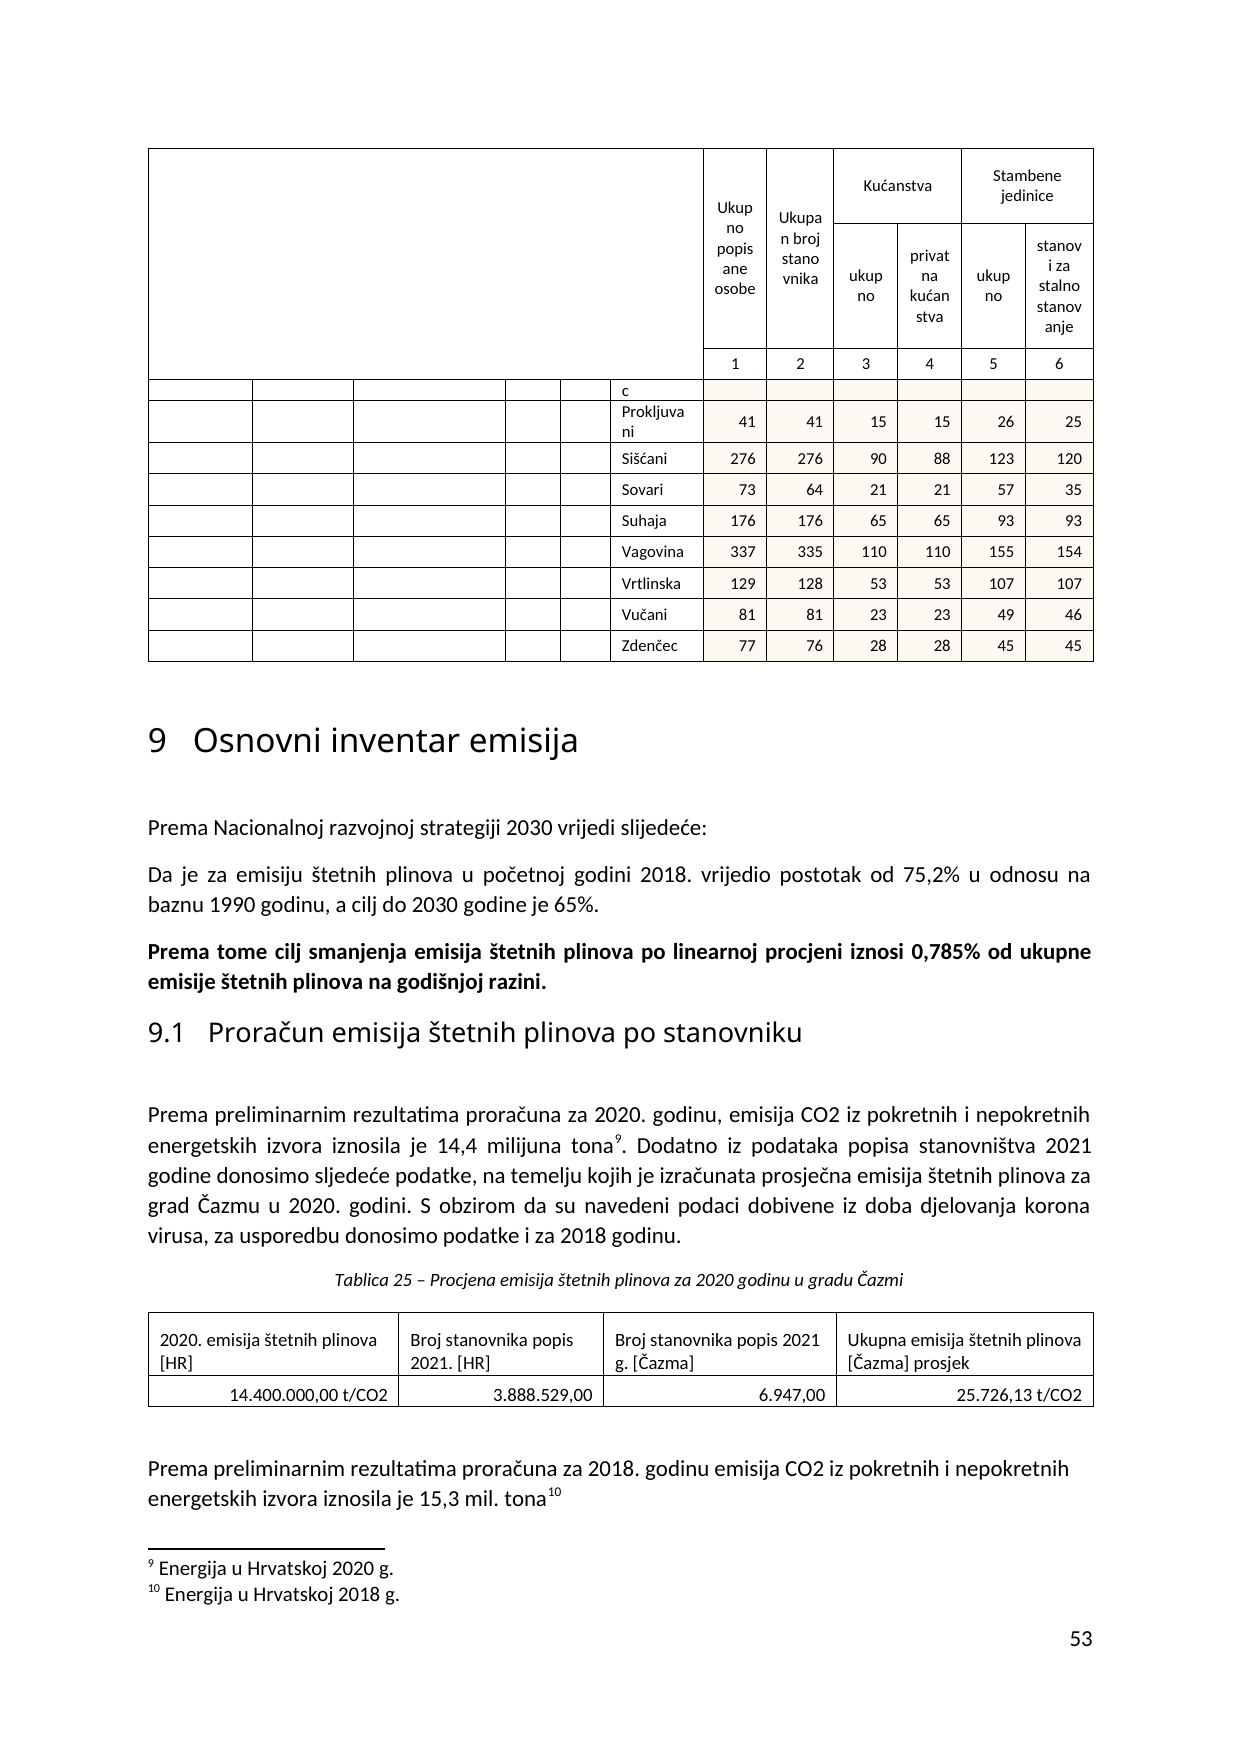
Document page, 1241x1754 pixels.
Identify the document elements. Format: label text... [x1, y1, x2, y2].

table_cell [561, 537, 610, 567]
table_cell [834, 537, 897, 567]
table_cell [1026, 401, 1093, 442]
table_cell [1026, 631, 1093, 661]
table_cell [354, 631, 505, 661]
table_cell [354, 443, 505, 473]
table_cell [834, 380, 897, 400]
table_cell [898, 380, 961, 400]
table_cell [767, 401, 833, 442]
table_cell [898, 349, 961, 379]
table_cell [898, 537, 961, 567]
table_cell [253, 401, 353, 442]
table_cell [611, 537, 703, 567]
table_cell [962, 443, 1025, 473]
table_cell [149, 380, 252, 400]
text Da je za emisiju štetnih plinova u početnoj godini 2018. vrijedio postotak od 75,2% u odnosu na baznu 1990 godinu, a cilj do 2030 godine je 65%. [148, 860, 1092, 918]
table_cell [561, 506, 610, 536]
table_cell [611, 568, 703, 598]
text Prema Nacionalnoj razvojnoj strategiji 2030 vrijedi slijedeće: [148, 813, 1092, 841]
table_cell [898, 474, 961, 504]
table_header [149, 149, 703, 379]
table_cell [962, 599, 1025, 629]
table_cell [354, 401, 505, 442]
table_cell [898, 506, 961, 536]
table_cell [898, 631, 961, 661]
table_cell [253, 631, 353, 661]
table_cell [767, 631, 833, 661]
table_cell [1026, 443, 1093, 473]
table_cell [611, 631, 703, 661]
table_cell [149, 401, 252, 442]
subtitle Proračun emisija štetnih plinova po stanovniku [148, 1014, 1092, 1051]
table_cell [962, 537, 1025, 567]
text Tablica 25 – Procjena emisija štetnih plinova za 2020 godinu u gradu Čazmi [148, 1268, 1092, 1291]
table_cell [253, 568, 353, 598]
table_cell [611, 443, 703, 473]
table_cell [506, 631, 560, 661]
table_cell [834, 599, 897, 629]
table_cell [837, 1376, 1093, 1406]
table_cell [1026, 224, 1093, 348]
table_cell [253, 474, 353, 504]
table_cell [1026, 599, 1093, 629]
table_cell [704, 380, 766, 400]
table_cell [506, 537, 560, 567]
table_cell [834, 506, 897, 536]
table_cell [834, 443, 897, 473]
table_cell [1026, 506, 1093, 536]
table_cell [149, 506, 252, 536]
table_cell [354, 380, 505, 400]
table_header Ukupno popisane osobe [704, 149, 766, 348]
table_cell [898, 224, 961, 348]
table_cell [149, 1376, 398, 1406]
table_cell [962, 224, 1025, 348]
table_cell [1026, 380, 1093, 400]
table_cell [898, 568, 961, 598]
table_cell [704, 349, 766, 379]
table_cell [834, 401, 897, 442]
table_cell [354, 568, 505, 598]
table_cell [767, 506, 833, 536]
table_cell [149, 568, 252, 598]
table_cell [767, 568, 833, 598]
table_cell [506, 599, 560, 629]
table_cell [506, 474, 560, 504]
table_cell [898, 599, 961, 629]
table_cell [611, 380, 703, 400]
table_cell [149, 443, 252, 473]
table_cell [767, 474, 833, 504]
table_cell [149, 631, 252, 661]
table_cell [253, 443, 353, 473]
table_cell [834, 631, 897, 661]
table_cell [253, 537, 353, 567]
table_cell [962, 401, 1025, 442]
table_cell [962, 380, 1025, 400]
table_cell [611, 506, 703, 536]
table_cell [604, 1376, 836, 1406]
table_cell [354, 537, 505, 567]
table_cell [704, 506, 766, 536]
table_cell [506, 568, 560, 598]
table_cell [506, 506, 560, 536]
text Prema preliminarnim rezultatima proračuna za 2018. godinu emisija CO2 iz pokretnih i nepokretnih energetskih izvora iznosila je 15,3 mil. tona [148, 1454, 1092, 1512]
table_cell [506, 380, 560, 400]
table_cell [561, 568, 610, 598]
text Prema tome cilj smanjenja emisija štetnih plinova po linearnoj procjeni iznosi 0,785% od ukupne emisije štetnih plinova na godišnjoj razini. [148, 937, 1092, 995]
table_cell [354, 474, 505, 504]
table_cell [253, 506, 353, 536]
subtitle Osnovni inventar emisija [148, 717, 1092, 762]
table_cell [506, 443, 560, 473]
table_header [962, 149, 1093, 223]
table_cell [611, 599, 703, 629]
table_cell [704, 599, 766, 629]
text Prema preliminarnim rezultatima proračuna za 2020. godinu, emisija CO2 iz pokretnih i nepokretnih energetskih izvora iznosila je 14,4 milijuna tona. Dodatno iz podataka popisa stanovništva 2021 godine donosimo sljedeće podatke, na temelju kojih je izračunata prosječna emisija štetnih plinova za grad Čazmu u 2020. godini. S obzirom da su navedeni podaci dobivene iz doba djelovanja korona virusa, za usporedbu donosimo podatke i za 2018 godinu. [148, 1101, 1092, 1249]
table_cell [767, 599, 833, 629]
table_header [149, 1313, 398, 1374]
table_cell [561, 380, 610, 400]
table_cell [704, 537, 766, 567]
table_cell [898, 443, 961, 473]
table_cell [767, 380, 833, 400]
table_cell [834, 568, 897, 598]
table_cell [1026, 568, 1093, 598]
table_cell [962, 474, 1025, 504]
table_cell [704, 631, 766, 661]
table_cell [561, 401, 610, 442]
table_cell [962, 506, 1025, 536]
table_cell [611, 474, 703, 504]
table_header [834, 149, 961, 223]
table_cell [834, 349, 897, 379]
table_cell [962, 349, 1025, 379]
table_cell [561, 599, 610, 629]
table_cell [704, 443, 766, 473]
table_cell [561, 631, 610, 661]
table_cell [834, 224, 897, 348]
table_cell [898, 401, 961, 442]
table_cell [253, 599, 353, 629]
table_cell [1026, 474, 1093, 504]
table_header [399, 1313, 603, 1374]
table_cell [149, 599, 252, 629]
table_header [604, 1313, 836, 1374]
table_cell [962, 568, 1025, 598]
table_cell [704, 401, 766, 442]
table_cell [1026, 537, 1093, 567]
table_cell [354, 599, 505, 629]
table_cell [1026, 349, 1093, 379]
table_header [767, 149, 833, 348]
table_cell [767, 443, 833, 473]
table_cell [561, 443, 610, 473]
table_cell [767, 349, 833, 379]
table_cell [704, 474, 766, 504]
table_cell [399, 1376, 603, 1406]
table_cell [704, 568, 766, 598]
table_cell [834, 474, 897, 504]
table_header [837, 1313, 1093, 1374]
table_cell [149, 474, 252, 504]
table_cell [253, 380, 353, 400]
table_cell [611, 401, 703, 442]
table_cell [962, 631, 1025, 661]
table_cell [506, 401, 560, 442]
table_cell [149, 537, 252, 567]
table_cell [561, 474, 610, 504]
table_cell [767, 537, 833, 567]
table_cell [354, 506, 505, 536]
